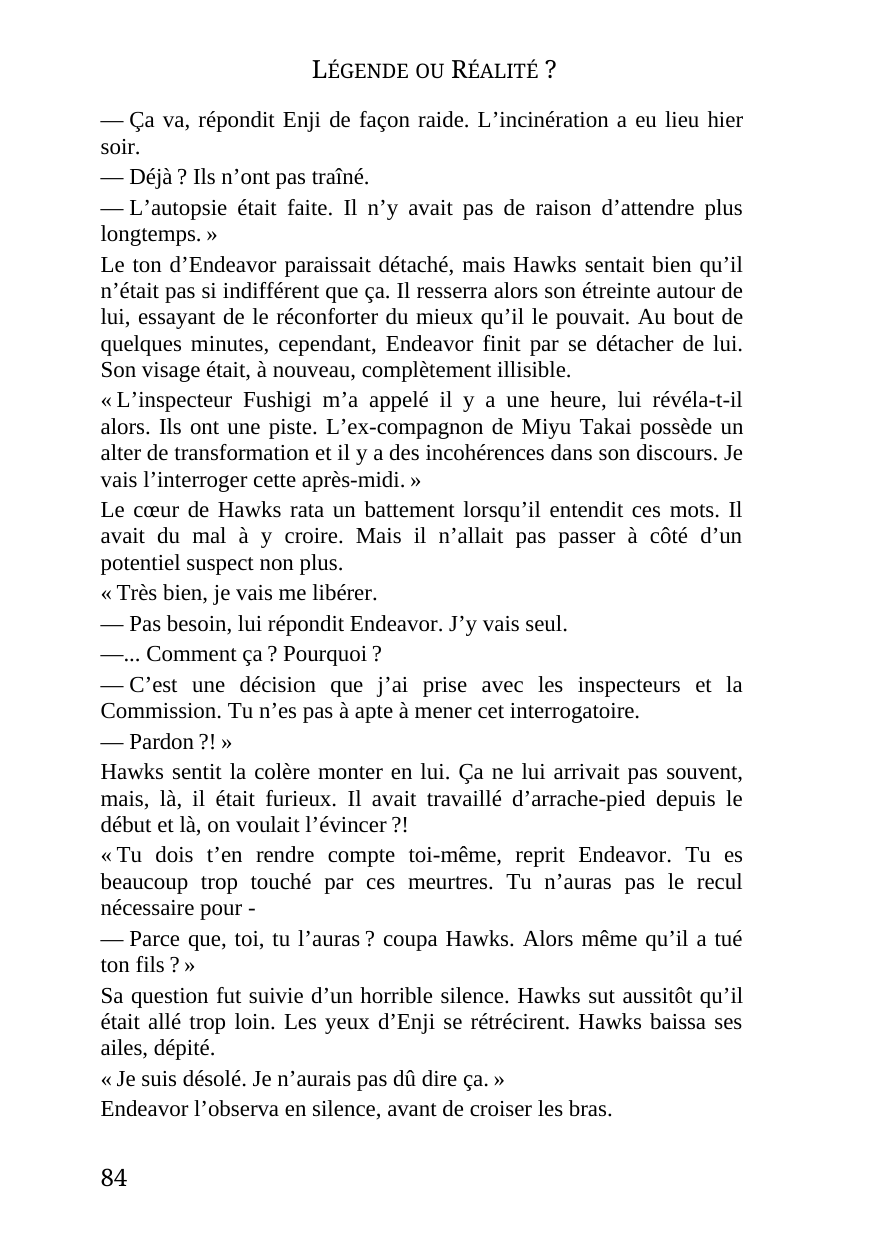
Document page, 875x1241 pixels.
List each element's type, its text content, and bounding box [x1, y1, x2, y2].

text « Très bien, je vais me libérer. [100, 579, 744, 606]
text « L’inspecteur Fushigi m’a appelé il y a une heure, lui révéla-t-il alors. Ils ont une piste. L’ex-compagnon de Miyu Takai possède un alter de transformation et il y a des incohérences dans son discours. Je vais l’interroger cette après-midi. » [100, 387, 744, 492]
text Sa question fut suivie d’un horrible silence. Hawks sut aussitôt qu’il était allé trop loin. Les yeux d’Enji se rétrécirent. Hawks baissa ses ailes, dépité. [100, 982, 744, 1061]
text — Pas besoin, lui répondit Endeavor. J’y vais seul. [100, 610, 744, 636]
text — L’autopsie était faite. Il n’y avait pas de raison d’attendre plus longtemps. » [100, 194, 744, 246]
text — Parce que, toi, tu l’auras ? coupa Hawks. Alors même qu’il a tué ton fils ? » [100, 925, 744, 977]
text « Je suis désolé. Je n’aurais pas dû dire ça. » [100, 1065, 744, 1091]
text — Ça va, répondit Enji de façon raide. L’incinération a eu lieu hier soir. [100, 106, 744, 159]
text Hawks sentit la colère monter en lui. Ça ne lui arrivait pas souvent, mais, là, il était furieux. Il avait travaillé d’arrache-pied depuis le début et là, on voulait l’évincer ?! [100, 758, 744, 837]
text — Déjà ? Ils n’ont pas traîné. [100, 163, 744, 189]
text — C’est une décision que j’ai prise avec les inspecteurs et la Commission. Tu n’es pas à apte à mener cet interrogatoire. [100, 671, 744, 724]
text Endeavor l’observa en silence, avant de croiser les bras. [100, 1095, 744, 1122]
text « Tu dois t’en rendre compte toi-même, reprit Endeavor. Tu es beaucoup trop touché par ces meurtres. Tu n’auras pas le recul nécessaire pour - [100, 842, 744, 921]
text Le ton d’Endeavor paraissait détaché, mais Hawks sentait bien qu’il n’était pas si indifférent que ça. Il resserra alors son étreinte autour de lui, essayant de le réconforter du mieux qu’il le pouvait. Au bout de quelques minutes, cependant, Endeavor finit par se détacher de lui. Son visage était, à nouveau, complètement illisible. [100, 251, 744, 382]
text — Pardon ?! » [100, 728, 744, 754]
text —... Comment ça ? Pourquoi ? [100, 640, 744, 667]
text Le cœur de Hawks rata un battement lorsqu’il entendit ces mots. Il avait du mal à y croire. Mais il n’allait pas passer à côté d’un potentiel suspect non plus. [100, 496, 744, 575]
